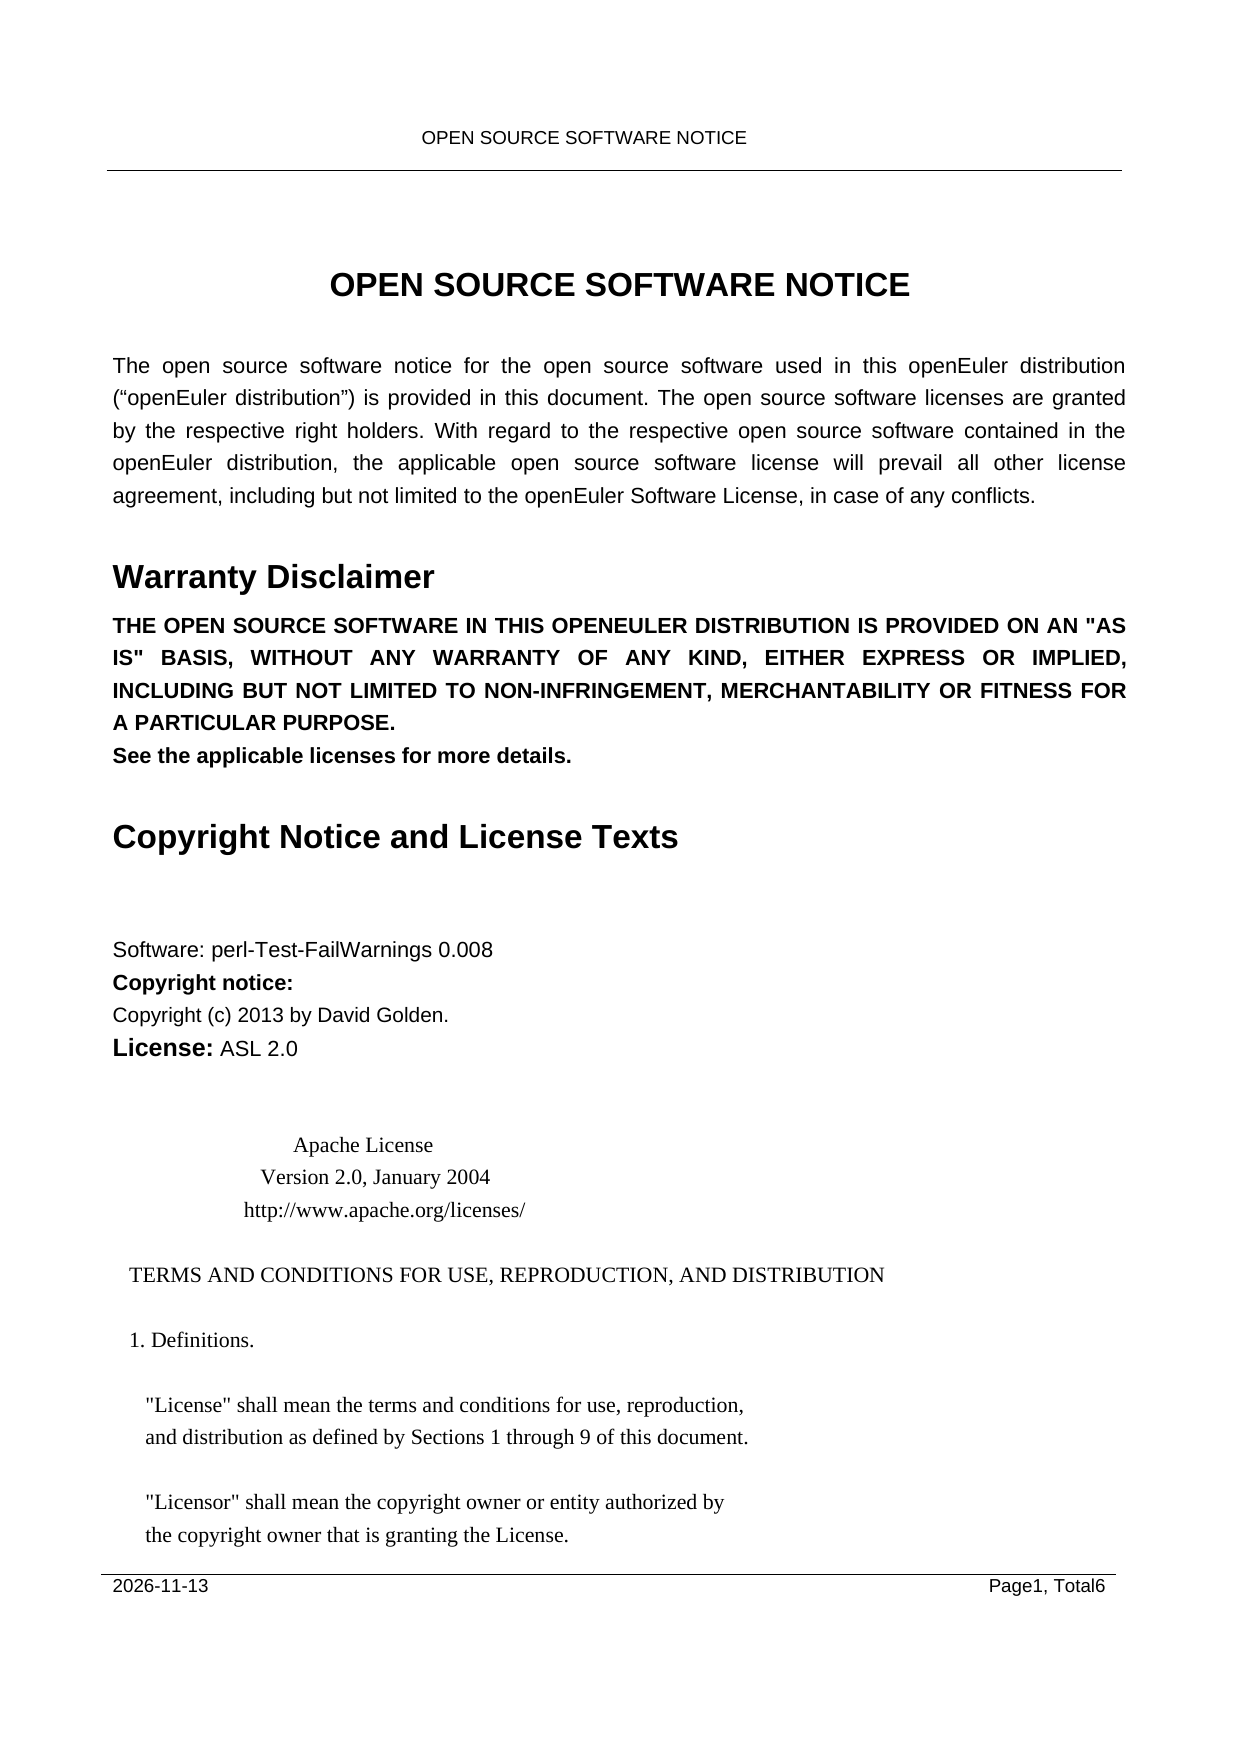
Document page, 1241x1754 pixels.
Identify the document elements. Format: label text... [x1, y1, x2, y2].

text Warranty Disclaimer [112, 544, 1128, 609]
text Copyright (c) 2013 by David Golden. [112, 998, 1128, 1031]
text Copyright notice: [112, 966, 1128, 998]
text Copyright Notice and License Texts [112, 804, 1128, 869]
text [112, 1031, 1128, 1551]
text Software: perl-Test-FailWarnings 0.008 [112, 933, 1128, 966]
text THE OPEN SOURCE SOFTWARE IN THIS OPENEULER DISTRIBUTION IS PROVIDED ON AN "AS IS" BASIS, WITHOUT ANY WARRANTY OF ANY KIND, EITHER EXPRESS OR IMPLIED, INCLUDING BUT NOT LIMITED TO NON-INFRINGEMENT, MERCHANTABILITY OR FITNESS FOR A PARTICULAR PURPOSE. See the applicable licenses for more details. [112, 609, 1128, 771]
text The open source software notice for the open source software used in this openEuler distribution (“openEuler distribution”) is provided in this document. The open source software licenses are granted by the respective right holders. With regard to the respective open source software contained in the openEuler distribution, the applicable open source software license will prevail all other license agreement, including but not limited to the openEuler Software License, in case of any conflicts. [112, 349, 1128, 511]
text OPEN SOURCE SOFTWARE NOTICE [112, 251, 1128, 316]
